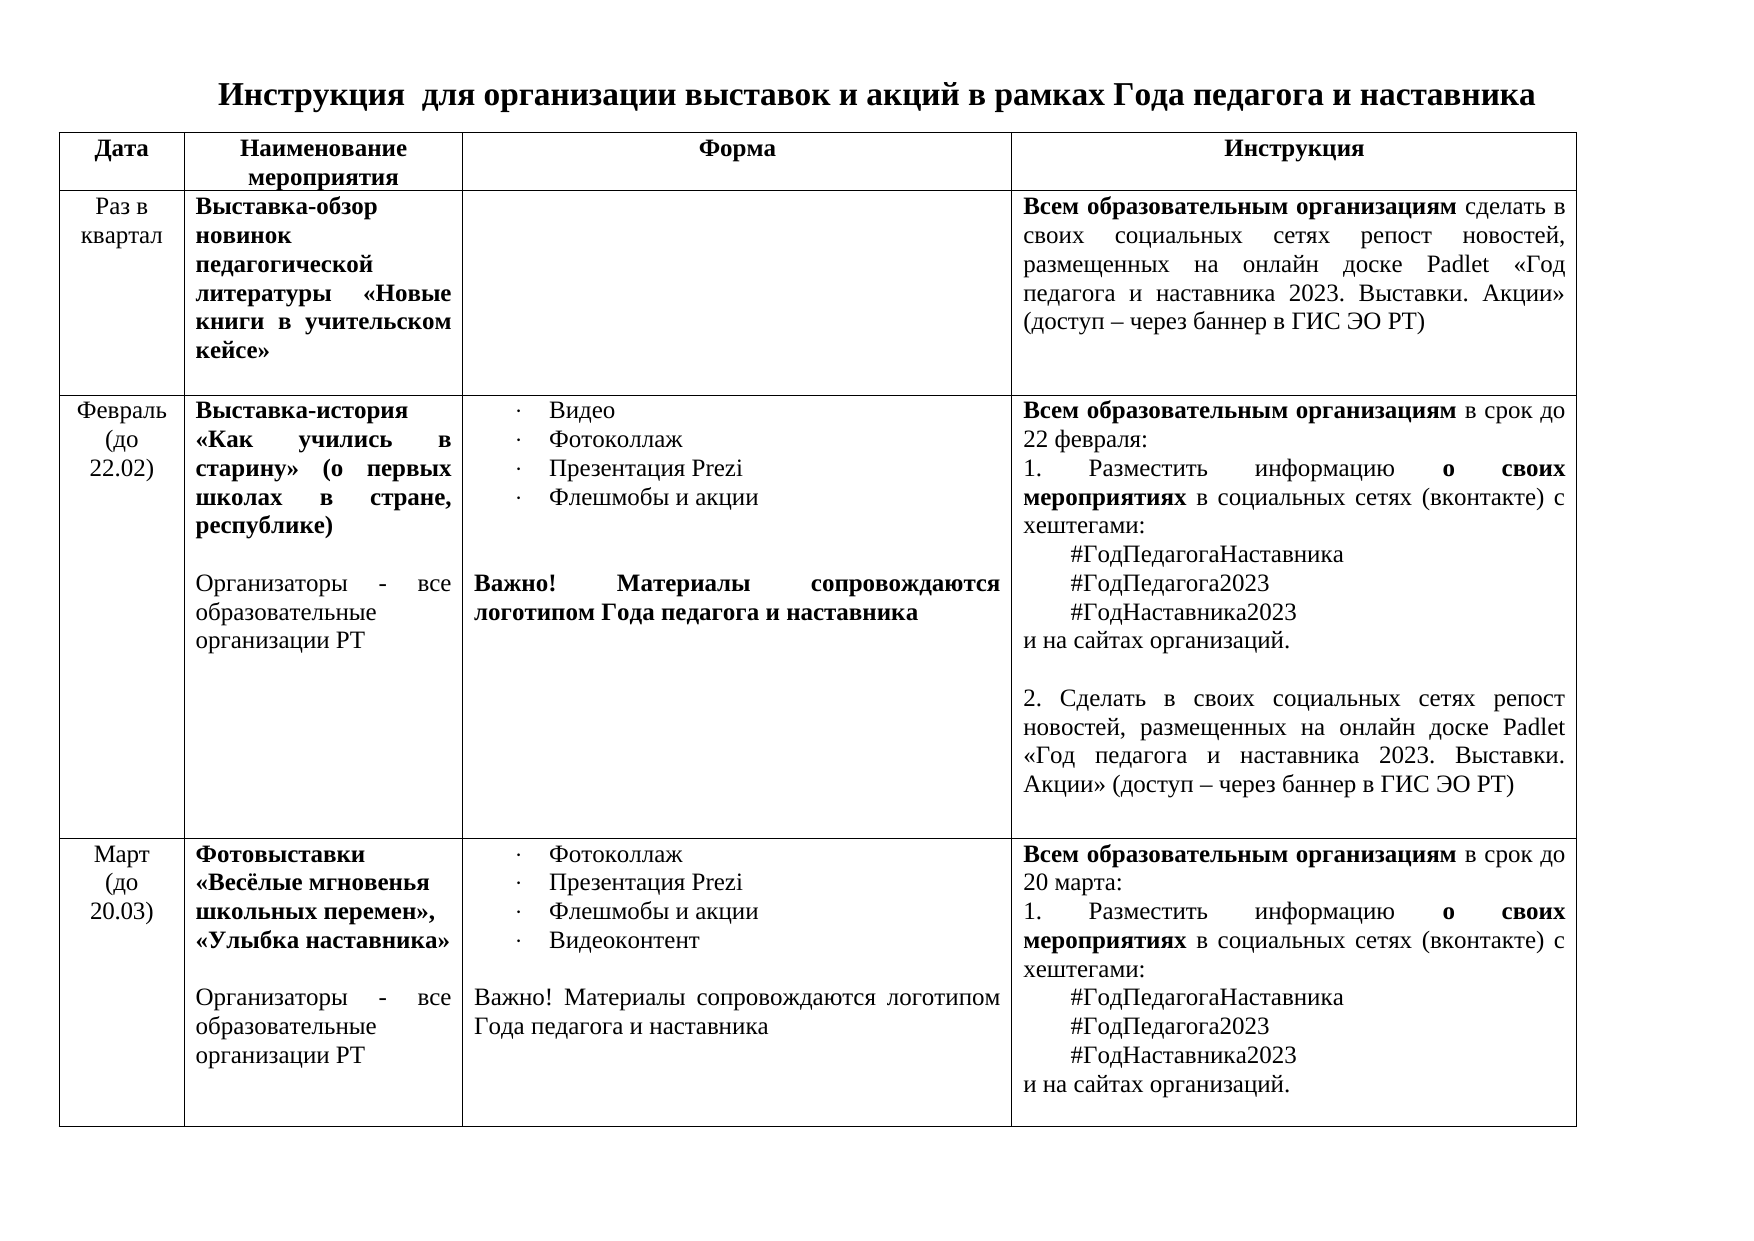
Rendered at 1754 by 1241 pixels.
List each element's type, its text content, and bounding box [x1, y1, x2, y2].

table_cell Выставка-история «Как учились в старину» (о первых школах в стране, республике) Организаторы - все образовательные организации РТ [185, 396, 462, 838]
table_header Инструкция [1012, 133, 1576, 190]
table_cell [185, 839, 462, 1126]
table_cell Март (до 20.03) [60, 839, 184, 1126]
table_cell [463, 839, 1011, 1126]
table_header Форма [463, 133, 1011, 190]
table_cell [463, 191, 1011, 394]
table_header Дата [60, 133, 184, 190]
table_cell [1012, 839, 1576, 1126]
table_cell Раз в квартал [60, 191, 184, 394]
table_header Наименование мероприятия [185, 133, 462, 190]
table_cell Февраль (до 22.02) [60, 396, 184, 838]
table_cell Выставка-обзор новинок педагогической литературы «Новые книги в учительском кейсе» [185, 191, 462, 394]
table_cell Видео Фотоколлаж Презентация Prezi Флешмобы и акции Важно! Материалы сопровождаются логотипом Года педагога и наставника [463, 396, 1011, 838]
text Инструкция для организации выставок и акций в рамках Года педагога и наставника [118, 74, 1636, 112]
table_cell Всем образовательным организациям в срок до 22 февраля: 1. Разместить информацию о своих мероприятиях в социальных сетях (вконтакте) с хештегами: #ГодПедагогаНаставника #ГодПедагога2023 #ГодНаставника2023 и на сайтах организаций. 2. Сделать в своих социальных сетях репост новостей, размещенных на онлайн доске Padlet «Год педагога и наставника 2023. Выставки. Акции» (доступ – через баннер в ГИС ЭО РТ) [1012, 396, 1576, 838]
table_cell Всем образовательным организациям сделать в своих социальных сетях репост новостей, размещенных на онлайн доске Padlet «Год педагога и наставника 2023. Выставки. Акции» (доступ – через баннер в ГИС ЭО РТ) [1012, 191, 1576, 394]
